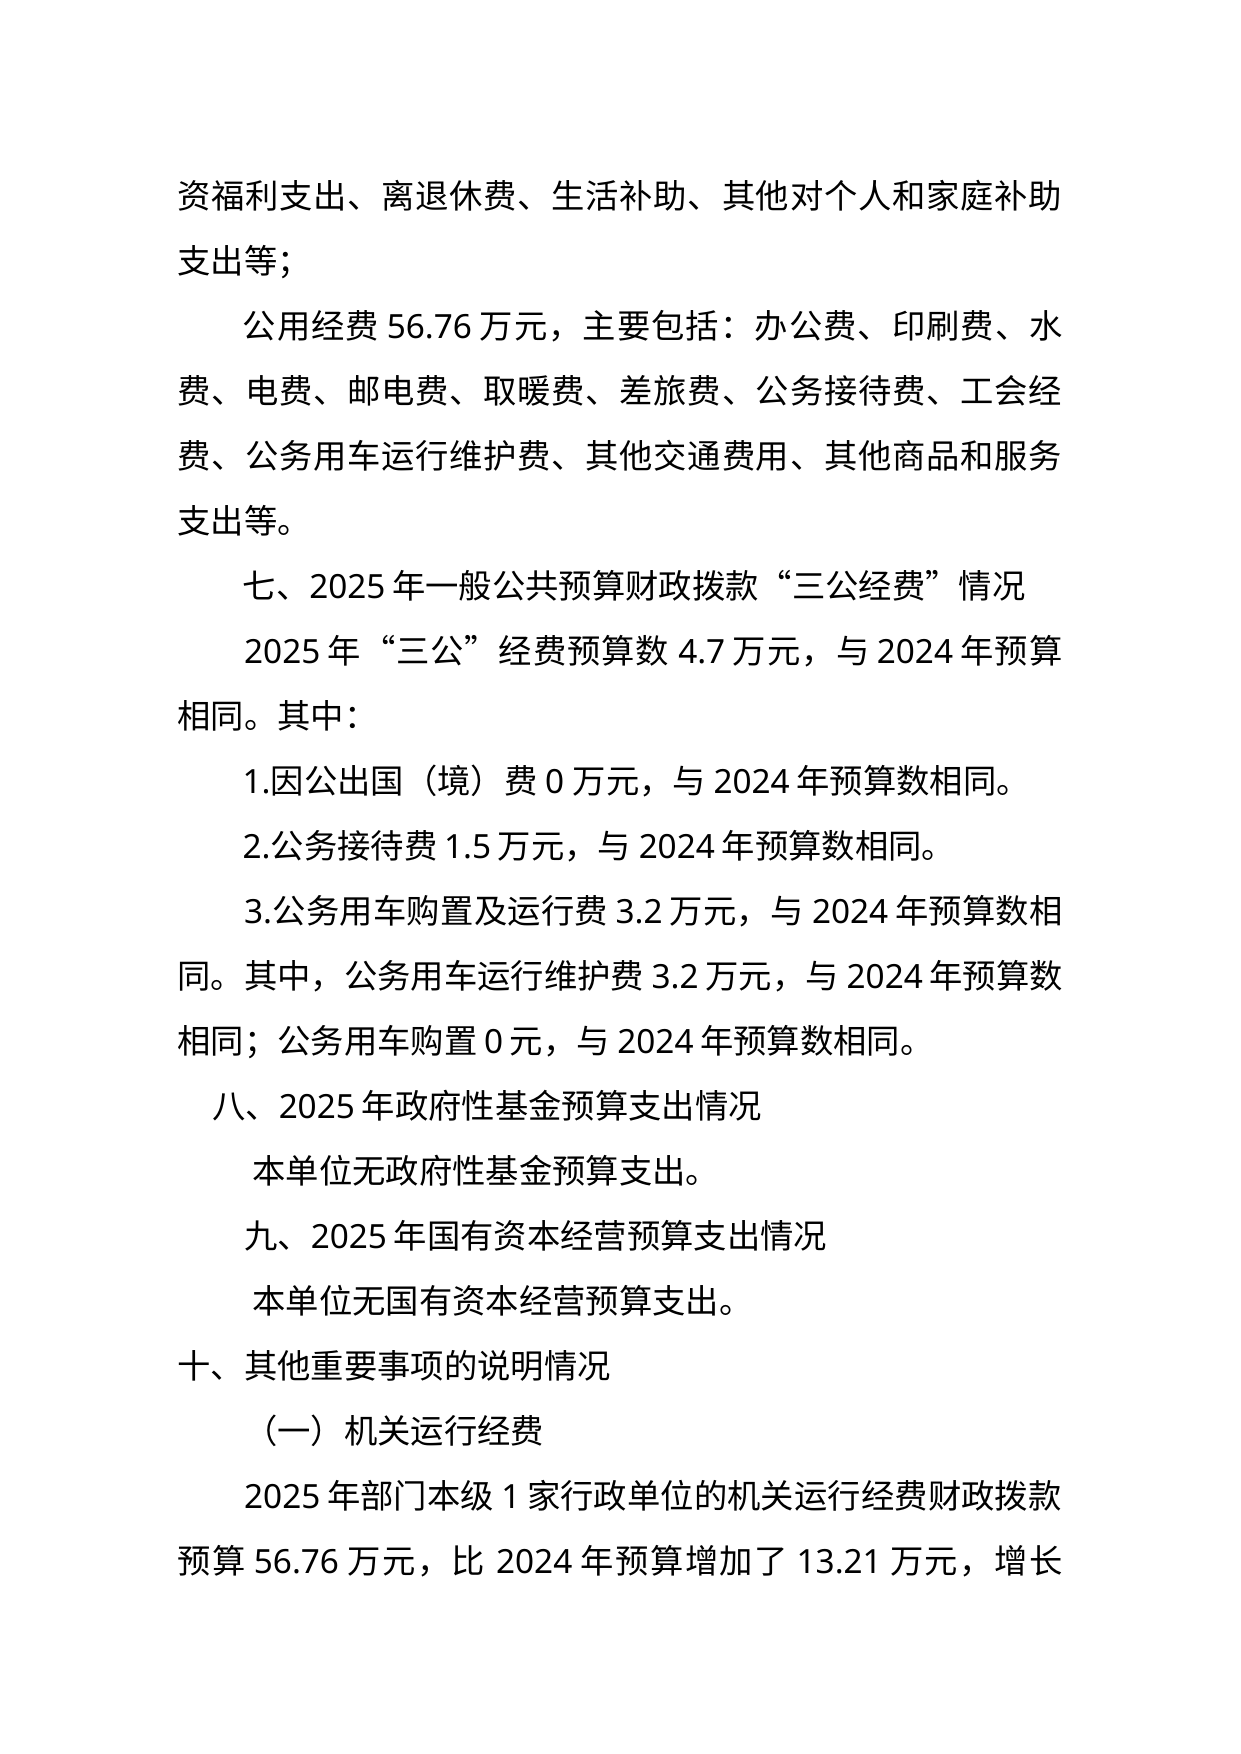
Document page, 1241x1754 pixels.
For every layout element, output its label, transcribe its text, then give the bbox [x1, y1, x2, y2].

text 1.因公出国（境）费 0 万元，与 2024年预算数相同。 [177, 747, 1063, 812]
text 八、2025年政府性基金预算支出情况 [177, 1072, 1063, 1137]
text 九、2025年国有资本经营预算支出情况 [177, 1202, 1063, 1267]
text 七、2025年一般公共预算财政拨款“三公经费”情况 [177, 552, 1063, 617]
text 3.公务用车购置及运行费3.2万元，与 2024年预算数相同。其中，公务用车运行维护费3.2万元，与 2024年预算数相同；公务用车购置0元，与 2024年预算数相同。 [177, 877, 1063, 1072]
text 公用经费56.76万元，主要包括：办公费、印刷费、水费、电费、邮电费、取暖费、差旅费、公务接待费、工会经费、公务用车运行维护费、其他交通费用、其他商品和服务支出等。 [177, 292, 1063, 552]
text 本单位无国有资本经营预算支出。 [252, 1267, 1063, 1332]
text 本单位无政府性基金预算支出。 [252, 1137, 1063, 1202]
text 2.公务接待费1.5万元，与 2024年预算数相同。 [177, 812, 1063, 877]
text 2025年“三公”经费预算数4.7万元，与2024年预算相同。其中： [177, 617, 1063, 747]
list （一）机关运行经费 [177, 1397, 1063, 1462]
list 其他重要事项的说明情况 [177, 1332, 1063, 1397]
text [177, 162, 1063, 292]
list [177, 1462, 1063, 1592]
